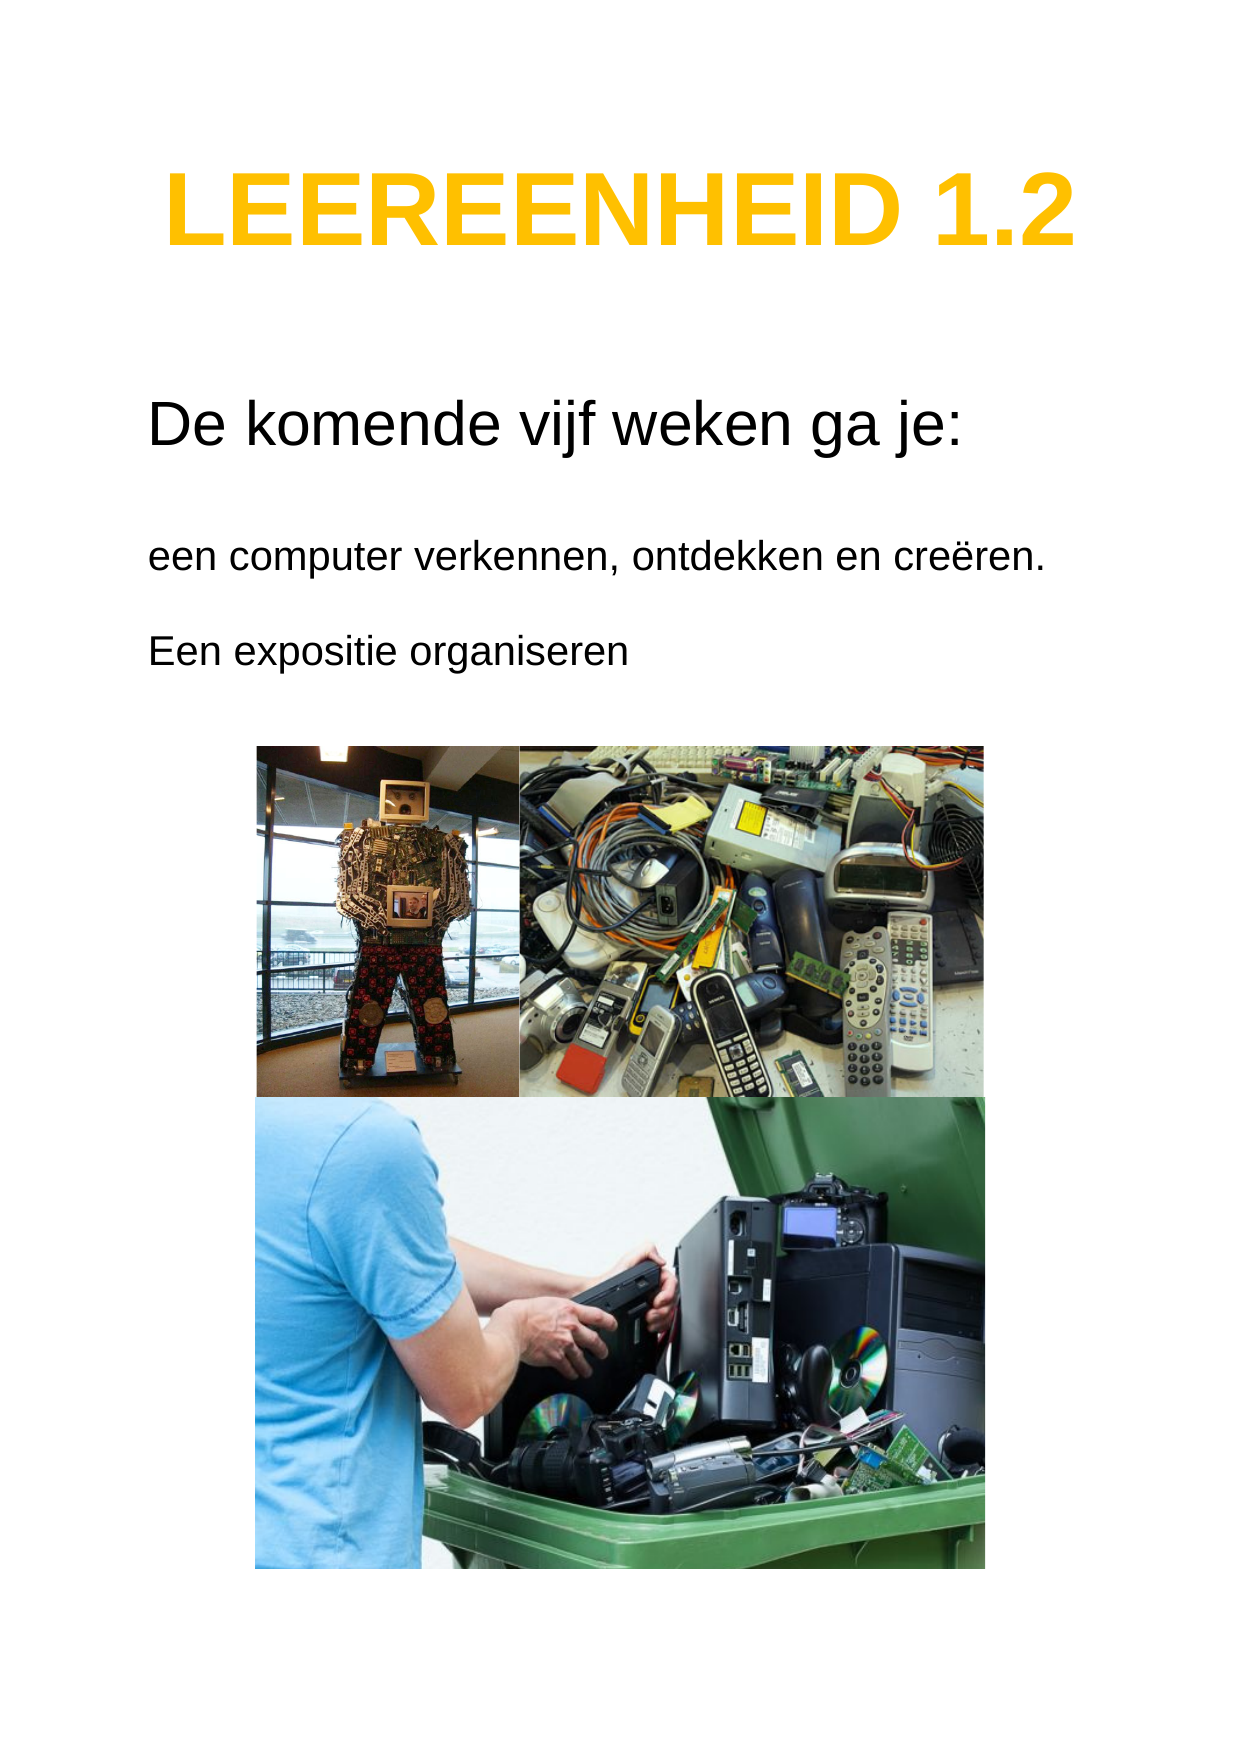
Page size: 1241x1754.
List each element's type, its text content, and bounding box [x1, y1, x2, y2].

text een computer verkennen, ontdekken en creëren. [148, 531, 1093, 579]
text Een expositie organiseren [148, 627, 1093, 675]
text LEEREENHEID 1.2 [148, 148, 1093, 267]
picture [255, 746, 986, 1569]
text De komende vijf weken ga je: [148, 387, 1093, 459]
